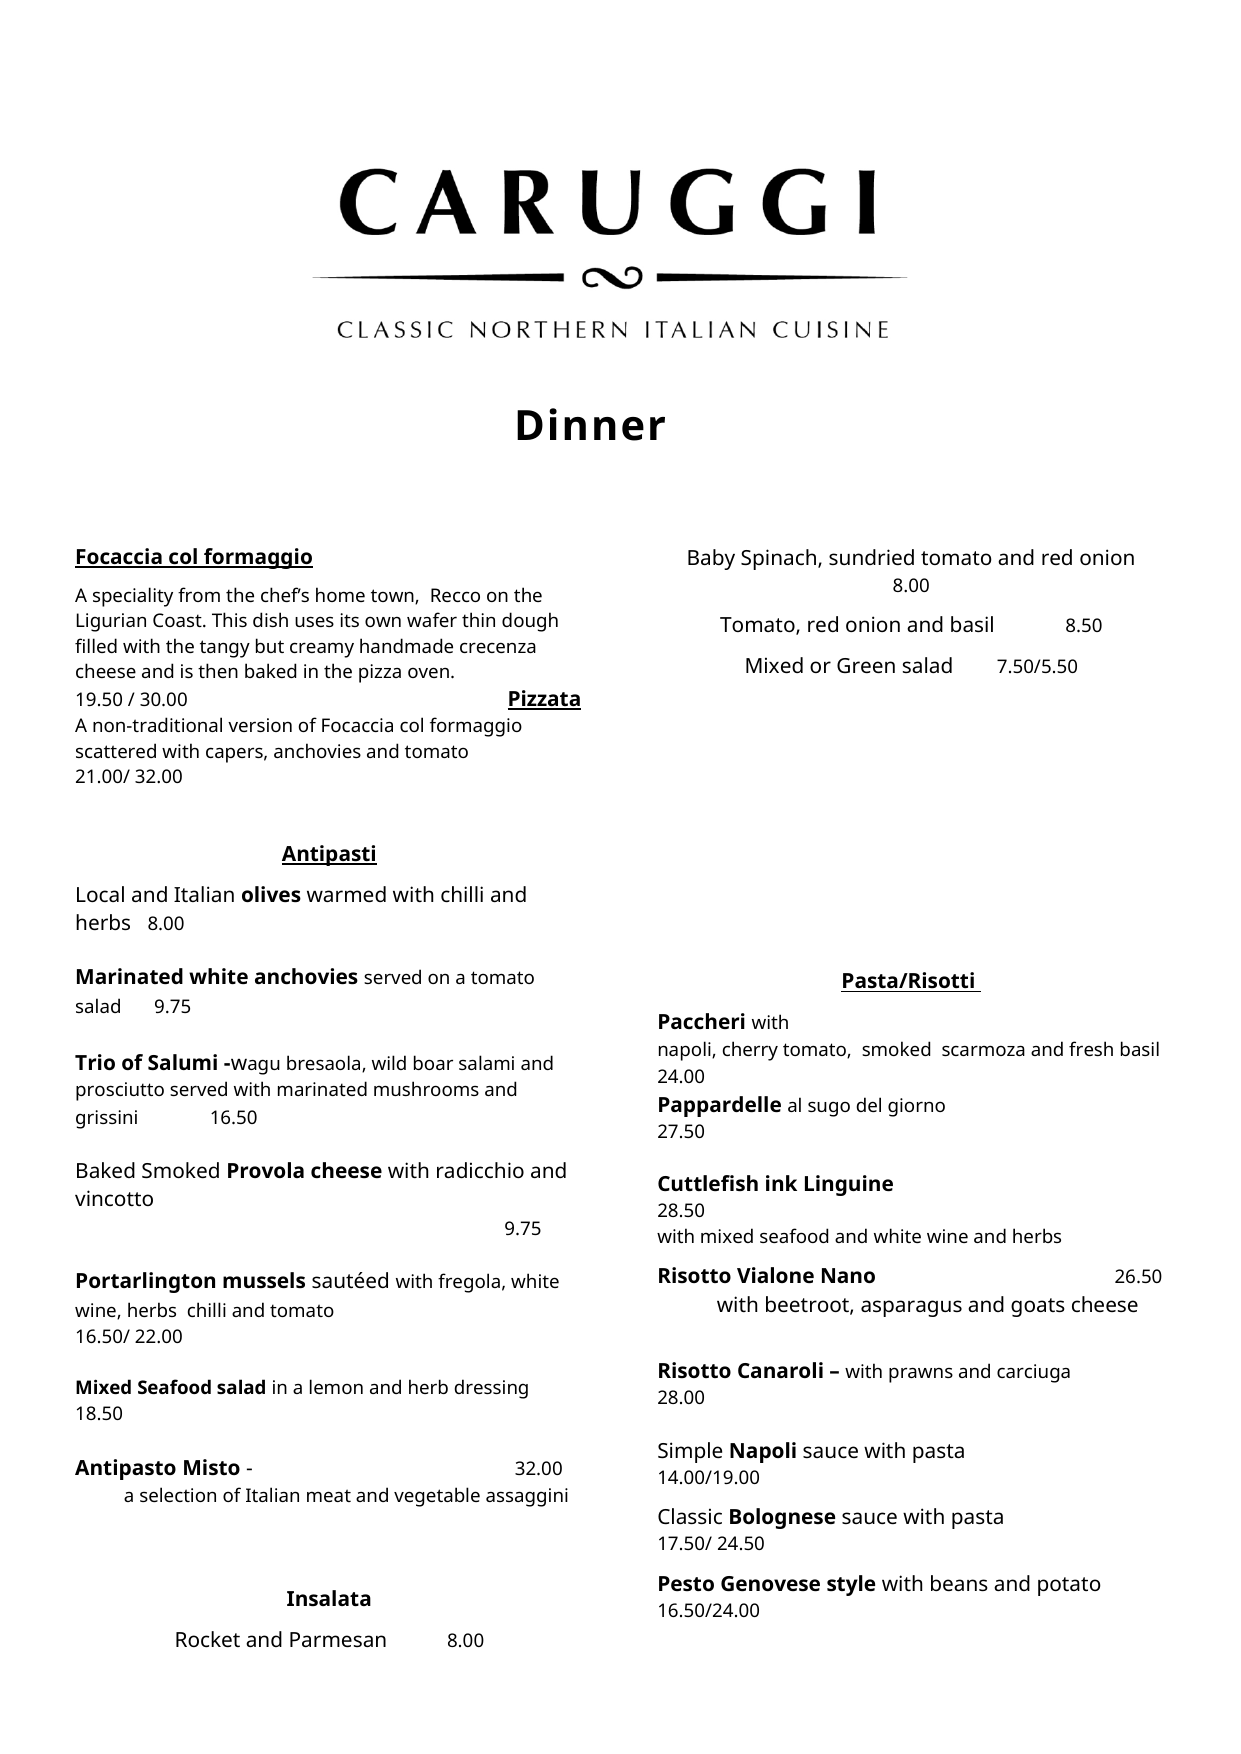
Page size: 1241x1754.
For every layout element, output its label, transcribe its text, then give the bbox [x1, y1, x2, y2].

text Tomato, red onion and basil 8.50 [657, 610, 1165, 638]
text Insalata [75, 1584, 583, 1612]
text Baked Smoked Provola cheese with radicchio and vincotto 9.75 [75, 1156, 583, 1241]
text Classic Bolognese sauce with pasta 17.50/ 24.50 [657, 1502, 1165, 1556]
text Pasta/Risotti [657, 967, 1165, 995]
text napoli, cherry tomato, smoked scarmoza and fresh basil 24.00 Pappardelle al sugo del giorno 27.50 [657, 1036, 1165, 1144]
text a selection of Italian meat and vegetable assaggini [75, 1482, 583, 1507]
text Trio of Salumi -wagu bresaola, wild boar salami and prosciutto served with marinated mushrooms and grissini 16.50 [75, 1048, 583, 1130]
text A speciality from the chef’s home town, Recco on the Ligurian Coast. This dish uses its own wafer thin dough filled with the tangy but creamy handmade crecenza cheese and is then baked in the pizza oven. 19.50 / 30.00 Pizzata A non-traditional version of Focaccia col formaggio scattered with capers, anchovies and tomato 21.00/ 32.00 [75, 582, 583, 789]
text with beetroot, asparagus and goats cheese [657, 1290, 1165, 1344]
text Mixed Seafood salad in a lemon and herb dressing 18.50 [75, 1374, 583, 1426]
text Risotto Vialone Nano 26.50 [657, 1261, 1165, 1290]
text Risotto Canaroli – with prawns and carciuga 28.00 [657, 1356, 1165, 1410]
picture [312, 156, 908, 344]
text with mixed seafood and white wine and herbs [657, 1223, 1165, 1249]
text Portarlington mussels sautéed with fregola, white wine, herbs chilli and tomato 16.50/ 22.00 [75, 1267, 583, 1349]
text Marinated white anchovies served on a tomato salad 9.75 [75, 962, 583, 1019]
text Mixed or Green salad 7.50/5.50 [657, 651, 1165, 679]
table_header Dinner [64, 75, 1026, 466]
text Cuttlefish ink Linguine 28.50 [657, 1169, 1165, 1223]
text Antipasto Misto - 32.00 [75, 1453, 583, 1482]
text Rocket and Parmesan 8.00 [75, 1625, 583, 1653]
text Baby Spinach, sundried tomato and red onion 8.00 [657, 543, 1165, 597]
subtitle Antipasti [75, 839, 583, 868]
text Simple Napoli sauce with pasta 14.00/19.00 [657, 1436, 1165, 1490]
text Paccheri with [657, 1007, 1165, 1036]
text Local and Italian olives warmed with chilli and herbs 8.00 [75, 880, 583, 937]
text Pesto Genovese style with beans and potato 16.50/24.00 [657, 1569, 1165, 1623]
subtitle Focaccia col formaggio [75, 543, 583, 569]
